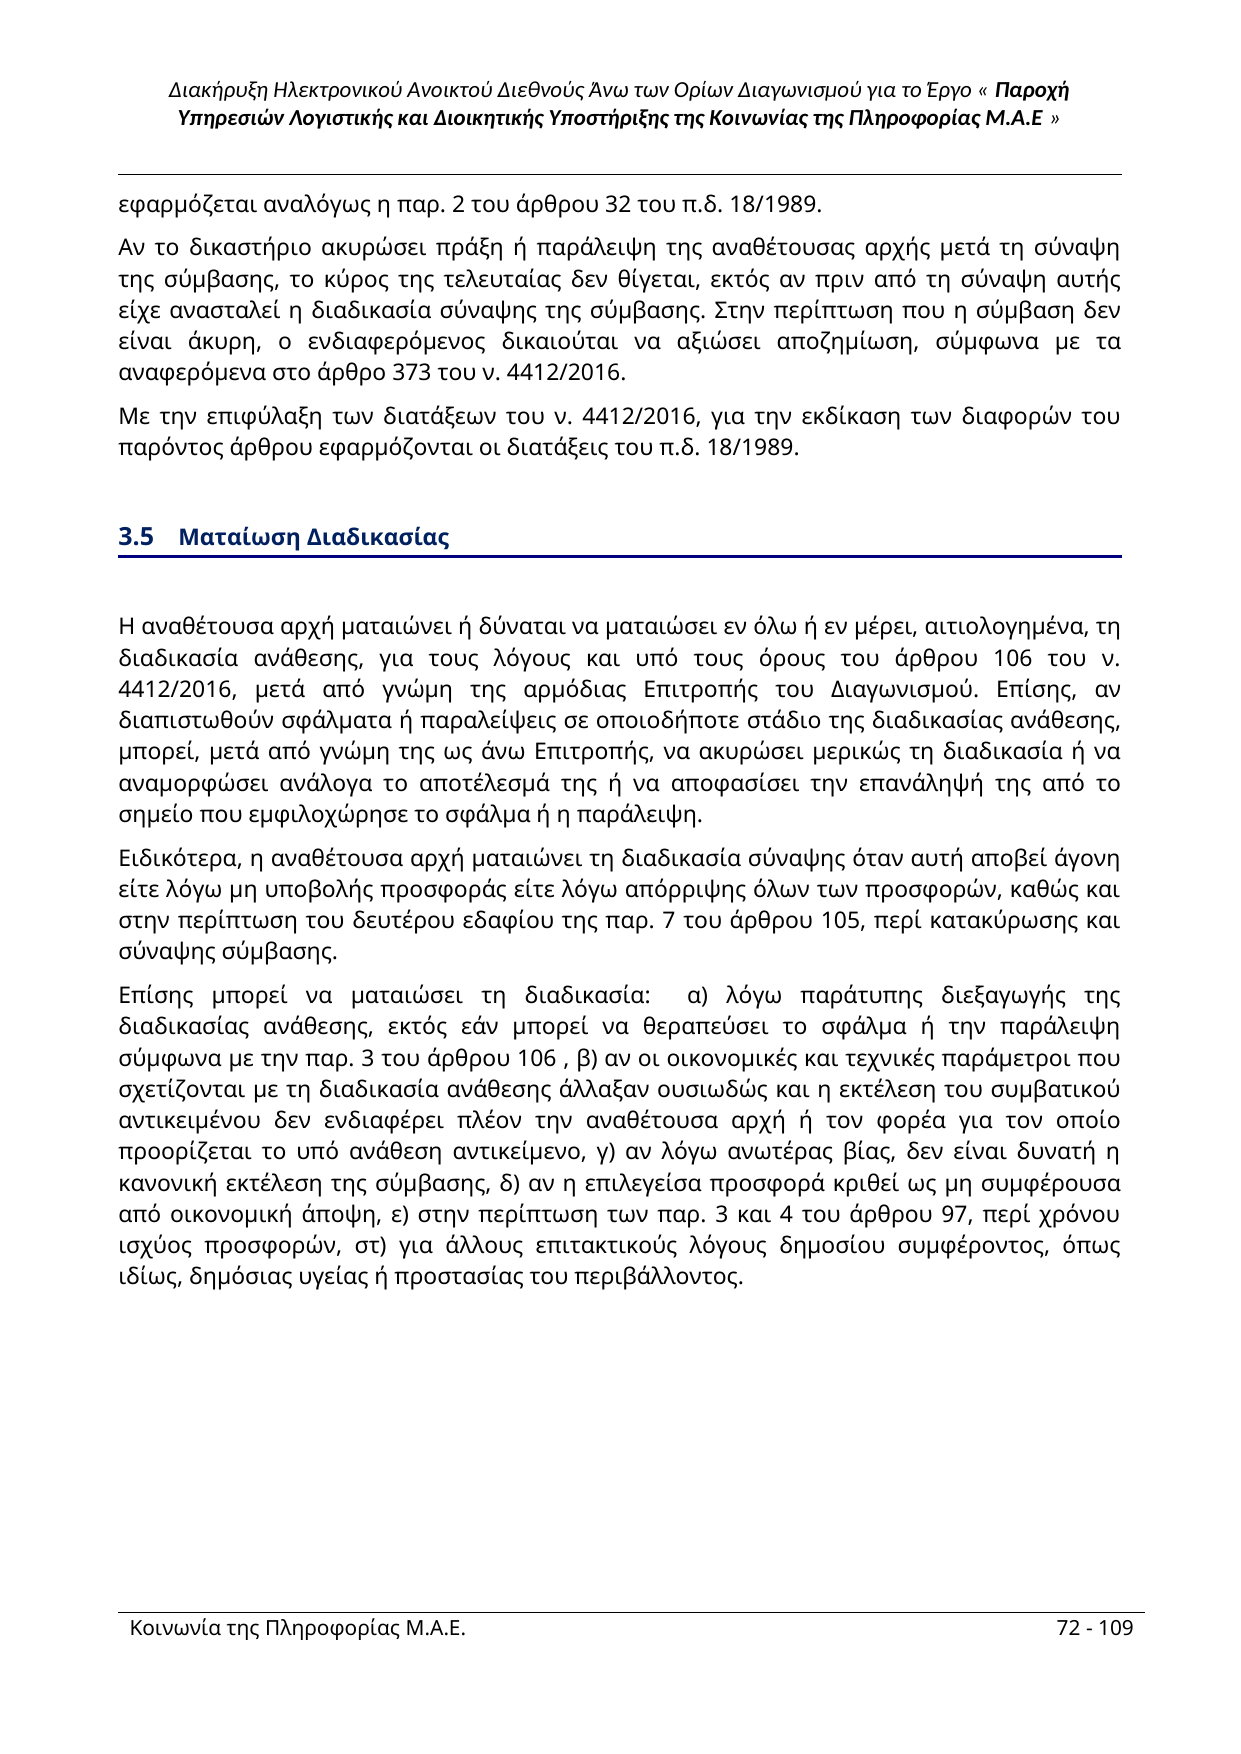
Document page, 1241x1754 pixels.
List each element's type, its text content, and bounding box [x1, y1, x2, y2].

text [118, 188, 1122, 219]
subtitle Ματαίωση Διαδικασίας [118, 519, 1122, 555]
text Επίσης μπορεί να ματαιώσει τη διαδικασία: α) λόγω παράτυπης διεξαγωγής της διαδικασίας ανάθεσης, εκτός εάν μπορεί να θεραπεύσει το σφάλμα ή την παράλειψη σύμφωνα με την παρ. 3 του άρθρου 106 , β) αν οι οικονομικές και τεχνικές παράμετροι που σχετίζονται με τη διαδικασία ανάθεσης άλλαξαν ουσιωδώς και η εκτέλεση του συμβατικού αντικειμένου δεν ενδιαφέρει πλέον την αναθέτουσα αρχή ή τον φορέα για τον οποίο προορίζεται το υπό ανάθεση αντικείμενο, γ) αν λόγω ανωτέρας βίας, δεν είναι δυνατή η κανονική εκτέλεση της σύμβασης, δ) αν η επιλεγείσα προσφορά κριθεί ως μη συμφέρουσα από οικονομική άποψη, ε) στην περίπτωση των παρ. 3 και 4 του άρθρου 97, περί χρόνου ισχύος προσφορών, στ) για άλλους επιτακτικούς λόγους δημοσίου συμφέροντος, όπως ιδίως, δημόσιας υγείας ή προστασίας του περιβάλλοντος. [118, 979, 1122, 1291]
text Αν το δικαστήριο ακυρώσει πράξη ή παράλειψη της αναθέτουσας αρχής μετά τη σύναψη της σύμβασης, το κύρος της τελευταίας δεν θίγεται, εκτός αν πριν από τη σύναψη αυτής είχε ανασταλεί η διαδικασία σύναψης της σύμβασης. Στην περίπτωση που η σύμβαση δεν είναι άκυρη, ο ενδιαφερόμενος δικαιούται να αξιώσει αποζημίωση, σύμφωνα με τα αναφερόμενα στο άρθρο 373 του ν. 4412/2016. [118, 231, 1122, 388]
text Ειδικότερα, η αναθέτουσα αρχή ματαιώνει τη διαδικασία σύναψης όταν αυτή αποβεί άγονη είτε λόγω μη υποβολής προσφοράς είτε λόγω απόρριψης όλων των προσφορών, καθώς και στην περίπτωση του δευτέρου εδαφίου της παρ. 7 του άρθρου 105, περί κατακύρωσης και σύναψης σύμβασης. [118, 841, 1122, 966]
text Με την επιφύλαξη των διατάξεων του ν. 4412/2016, για την εκδίκαση των διαφορών του παρόντος άρθρου εφαρμόζονται οι διατάξεις του π.δ. 18/1989. [118, 400, 1122, 463]
text Η αναθέτουσα αρχή ματαιώνει ή δύναται να ματαιώσει εν όλω ή εν μέρει, αιτιολογημένα, τη διαδικασία ανάθεσης, για τους λόγους και υπό τους όρους του άρθρου 106 του ν. 4412/2016, μετά από γνώμη της αρμόδιας Επιτροπής του Διαγωνισμού. Επίσης, αν διαπιστωθούν σφάλματα ή παραλείψεις σε οποιοδήποτε στάδιο της διαδικασίας ανάθεσης, μπορεί, μετά από γνώμη της ως άνω Επιτροπής, να ακυρώσει μερικώς τη διαδικασία ή να αναμορφώσει ανάλογα το αποτέλεσμά της ή να αποφασίσει την επανάληψή της από το σημείο που εμφιλοχώρησε το σφάλμα ή η παράλειψη. [118, 610, 1122, 829]
